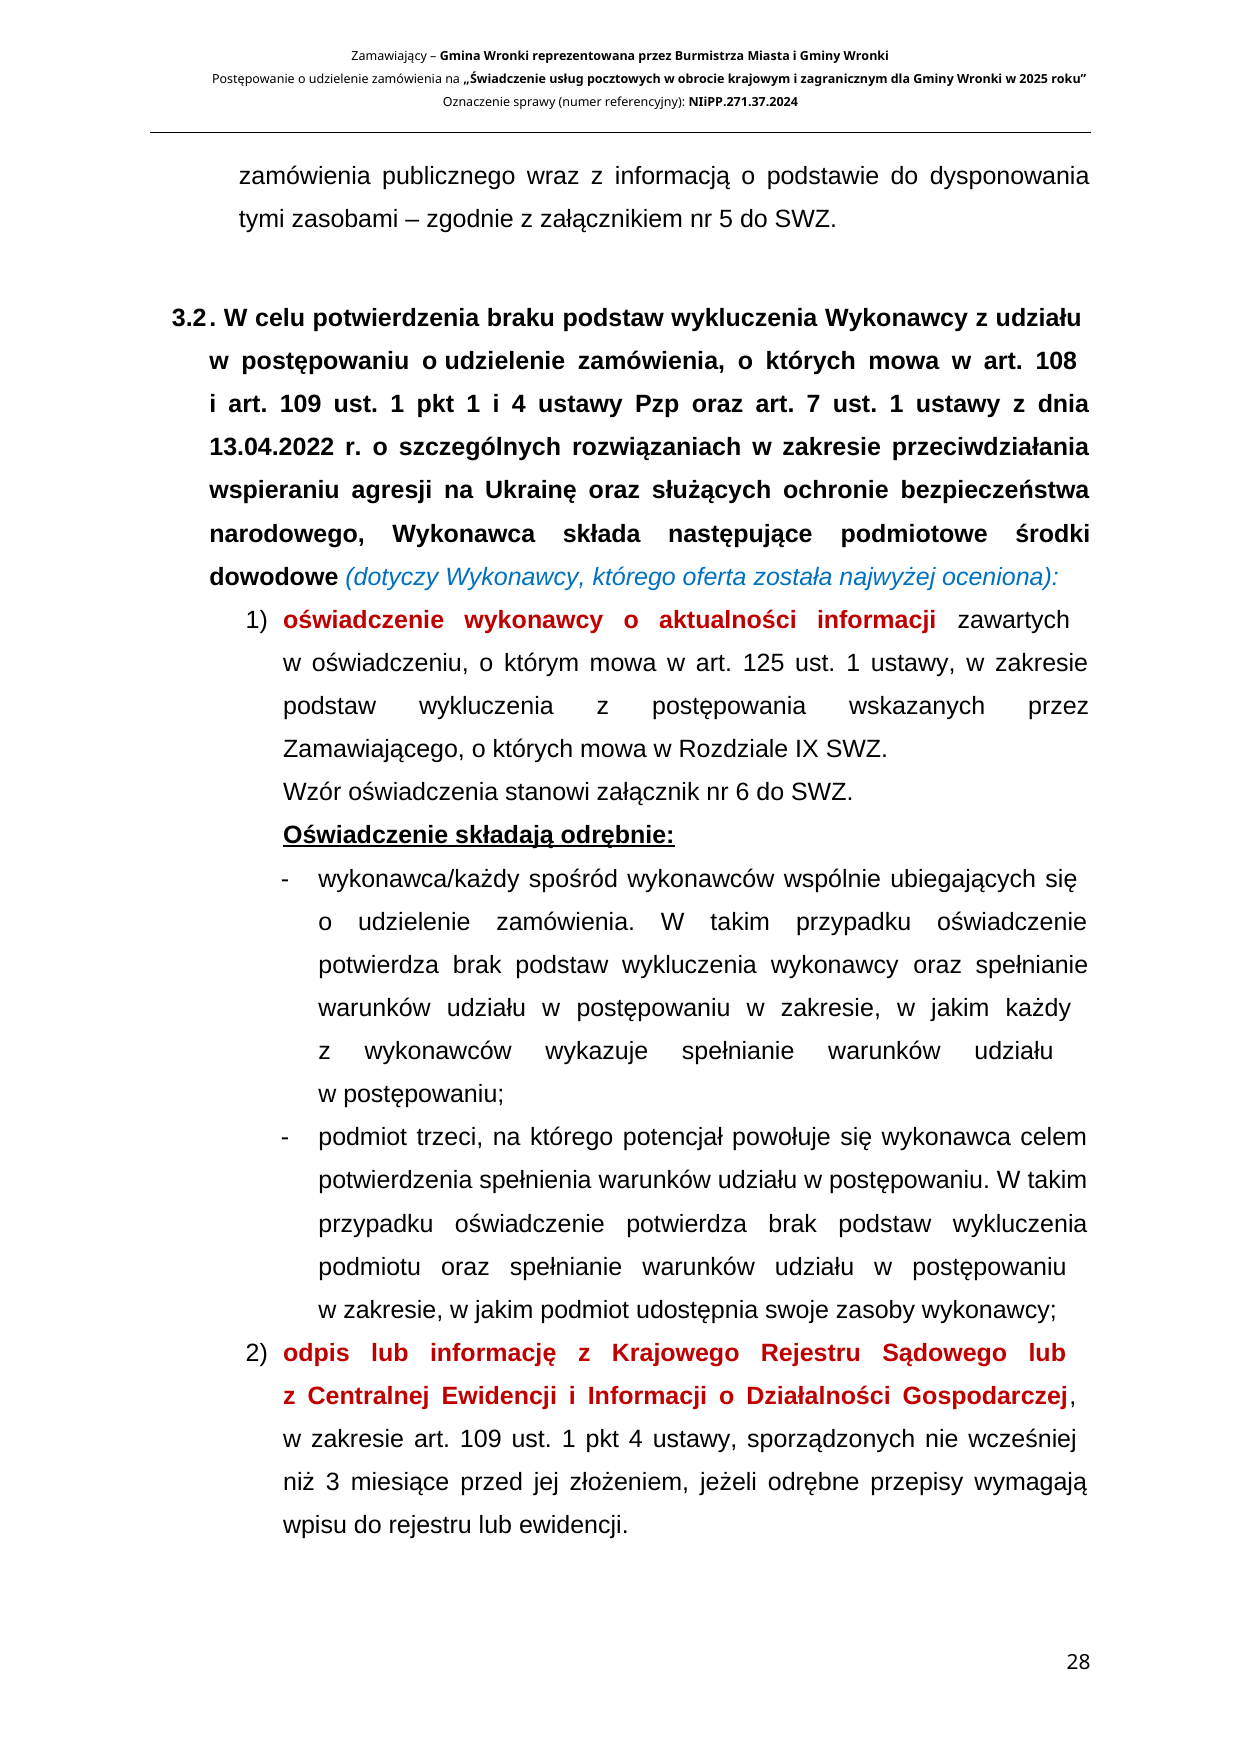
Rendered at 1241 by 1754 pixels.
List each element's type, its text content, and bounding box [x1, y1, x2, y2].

list odpis lub informację z Krajowego Rejestru Sądowego lub z Centralnej Ewidencji i Informacji o Działalności Gospodarczej, w zakresie art. 109 ust. 1 pkt 4 ustawy, sporządzonych nie wcześniej niż 3 miesiące przed jej złożeniem, jeżeli odrębne przepisy wymagają wpisu do rejestru lub ewidencji. [245, 1338, 1088, 1539]
list oświadczenie wykonawcy o aktualności informacji zawartych w oświadczeniu, o którym mowa w art. 125 ust. 1 ustawy, w zakresie podstaw wykluczenia z postępowania wskazanych przez Zamawiającego, o których mowa w Rozdziale IX SWZ. [245, 605, 1090, 763]
text Wzór oświadczenia stanowi załącznik nr 6 do SWZ. [283, 777, 1090, 806]
list wykonawca/każdy spośród wykonawców wspólnie ubiegających się o udzielenie zamówienia. W takim przypadku oświadczenie potwierdza brak podstaw wykluczenia wykonawcy oraz spełnianie warunków udziału w postępowaniu w zakresie, w jakim każdy z wykonawców wykazuje spełnianie warunków udziału w postępowaniu; [281, 864, 1088, 1108]
list . W celu potwierdzenia braku podstaw wykluczenia Wykonawcy z udziału w postępowaniu o udzielenie zamówienia, o których mowa w art. 108 i art. 109 ust. 1 pkt 1 i 4 ustawy Pzp oraz art. 7 ust. 1 ustawy z dnia 13.04.2022 r. o szczególnych rozwiązaniach w zakresie przeciwdziałania wspieraniu agresji na Ukrainę oraz służących ochronie bezpieczeństwa narodowego, Wykonawca składa następujące podmiotowe środki dowodowe (dotyczy Wykonawcy, którego oferta została najwyżej oceniona): [172, 303, 1090, 591]
text Oświadczenie składają odrębnie: [283, 821, 1090, 849]
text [239, 161, 1090, 233]
list podmiot trzeci, na którego potencjał powołuje się wykonawca celem potwierdzenia spełnienia warunków udziału w postępowaniu. W takim przypadku oświadczenie potwierdza brak podstaw wykluczenia podmiotu oraz spełnianie warunków udziału w postępowaniu w zakresie, w jakim podmiot udostępnia swoje zasoby wykonawcy; [281, 1122, 1088, 1324]
